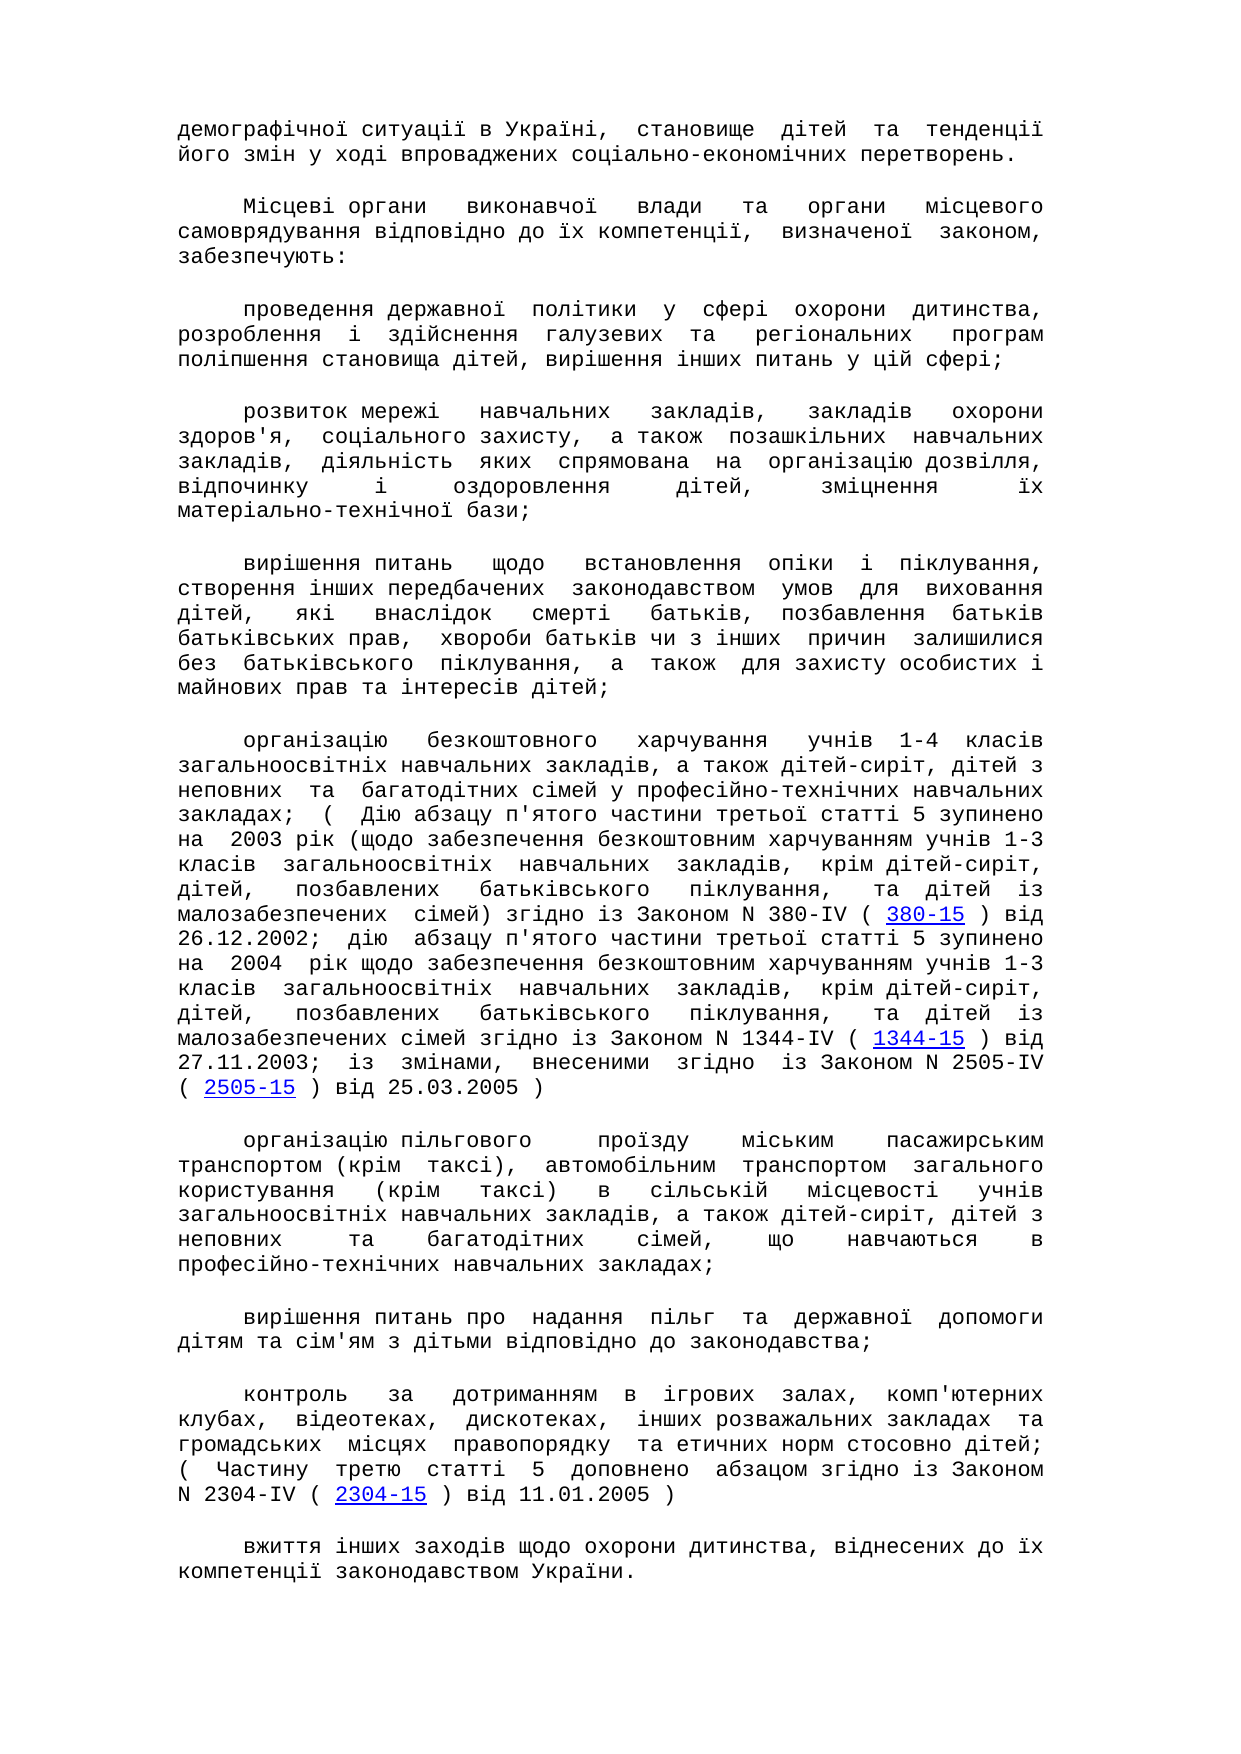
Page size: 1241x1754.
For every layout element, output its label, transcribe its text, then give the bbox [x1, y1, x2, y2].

text Місцеві органи виконавчої влади та органи місцевого самоврядування відповідно до їх компетенції, визначеної законом, забезпечують: [177, 196, 1152, 298]
text вжиття інших заходів щодо охорони дитинства, віднесених до їх компетенції законодавством України. [177, 1536, 1152, 1613]
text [177, 118, 1152, 196]
text проведення державної політики у сфері охорони дитинства, розроблення і здійснення галузевих та регіональних програм поліпшення становища дітей, вирішення інших питань у цій сфері; [177, 298, 1152, 401]
text контроль за дотриманням в ігрових залах, комп'ютерних клубах, відеотеках, дискотеках, інших розважальних закладах та громадських місцях правопорядку та етичних норм стосовно дітей; ( Частину третю статті 5 доповнено абзацом згідно із Законом N 2304-IV ( 2304-15 ) від 11.01.2005 ) [177, 1383, 1152, 1536]
text розвиток мережі навчальних закладів, закладів охорони здоров'я, соціального захисту, а також позашкільних навчальних закладів, діяльність яких спрямована на організацію дозвілля, відпочинку і оздоровлення дітей, зміцнення їх матеріально-технічної бази; [177, 401, 1152, 552]
text організацію безкоштовного харчування учнів 1-4 класів загальноосвітніх навчальних закладів, а також дітей-сиріт, дітей з неповних та багатодітних сімей у професійно-технічних навчальних закладах; ( Дію абзацу п'ятого частини третьої статті 5 зупинено на 2003 рік (щодо забезпечення безкоштовним харчуванням учнів 1-3 класів загальноосвітніх навчальних закладів, крім дітей-сиріт, дітей, позбавлених батьківського піклування, та дітей із малозабезпечених сімей) згідно із Законом N 380-IV ( 380-15 ) від 26.12.2002; дію абзацу п'ятого частини третьої статті 5 зупинено на 2004 рік щодо забезпечення безкоштовним харчуванням учнів 1-3 класів загальноосвітніх навчальних закладів, крім дітей-сиріт, дітей, позбавлених батьківського піклування, та дітей із малозабезпечених сімей згідно із Законом N 1344-IV ( 1344-15 ) від 27.11.2003; із змінами, внесеними згідно із Законом N 2505-IV ( 2505-15 ) від 25.03.2005 ) [177, 729, 1152, 1129]
text організацію пільгового проїзду міським пасажирським транспортом (крім таксі), автомобільним транспортом загального користування (крім таксі) в сільській місцевості учнів загальноосвітніх навчальних закладів, а також дітей-сиріт, дітей з неповних та багатодітних сімей, що навчаються в професійно-технічних навчальних закладах; [177, 1129, 1152, 1306]
text вирішення питань про надання пільг та державної допомоги дітям та сім'ям з дітьми відповідно до законодавства; [177, 1306, 1152, 1383]
text вирішення питань щодо встановлення опіки і піклування, створення інших передбачених законодавством умов для виховання дітей, які внаслідок смерті батьків, позбавлення батьків батьківських прав, хвороби батьків чи з інших причин залишилися без батьківського піклування, а також для захисту особистих і майнових прав та інтересів дітей; [177, 552, 1152, 729]
